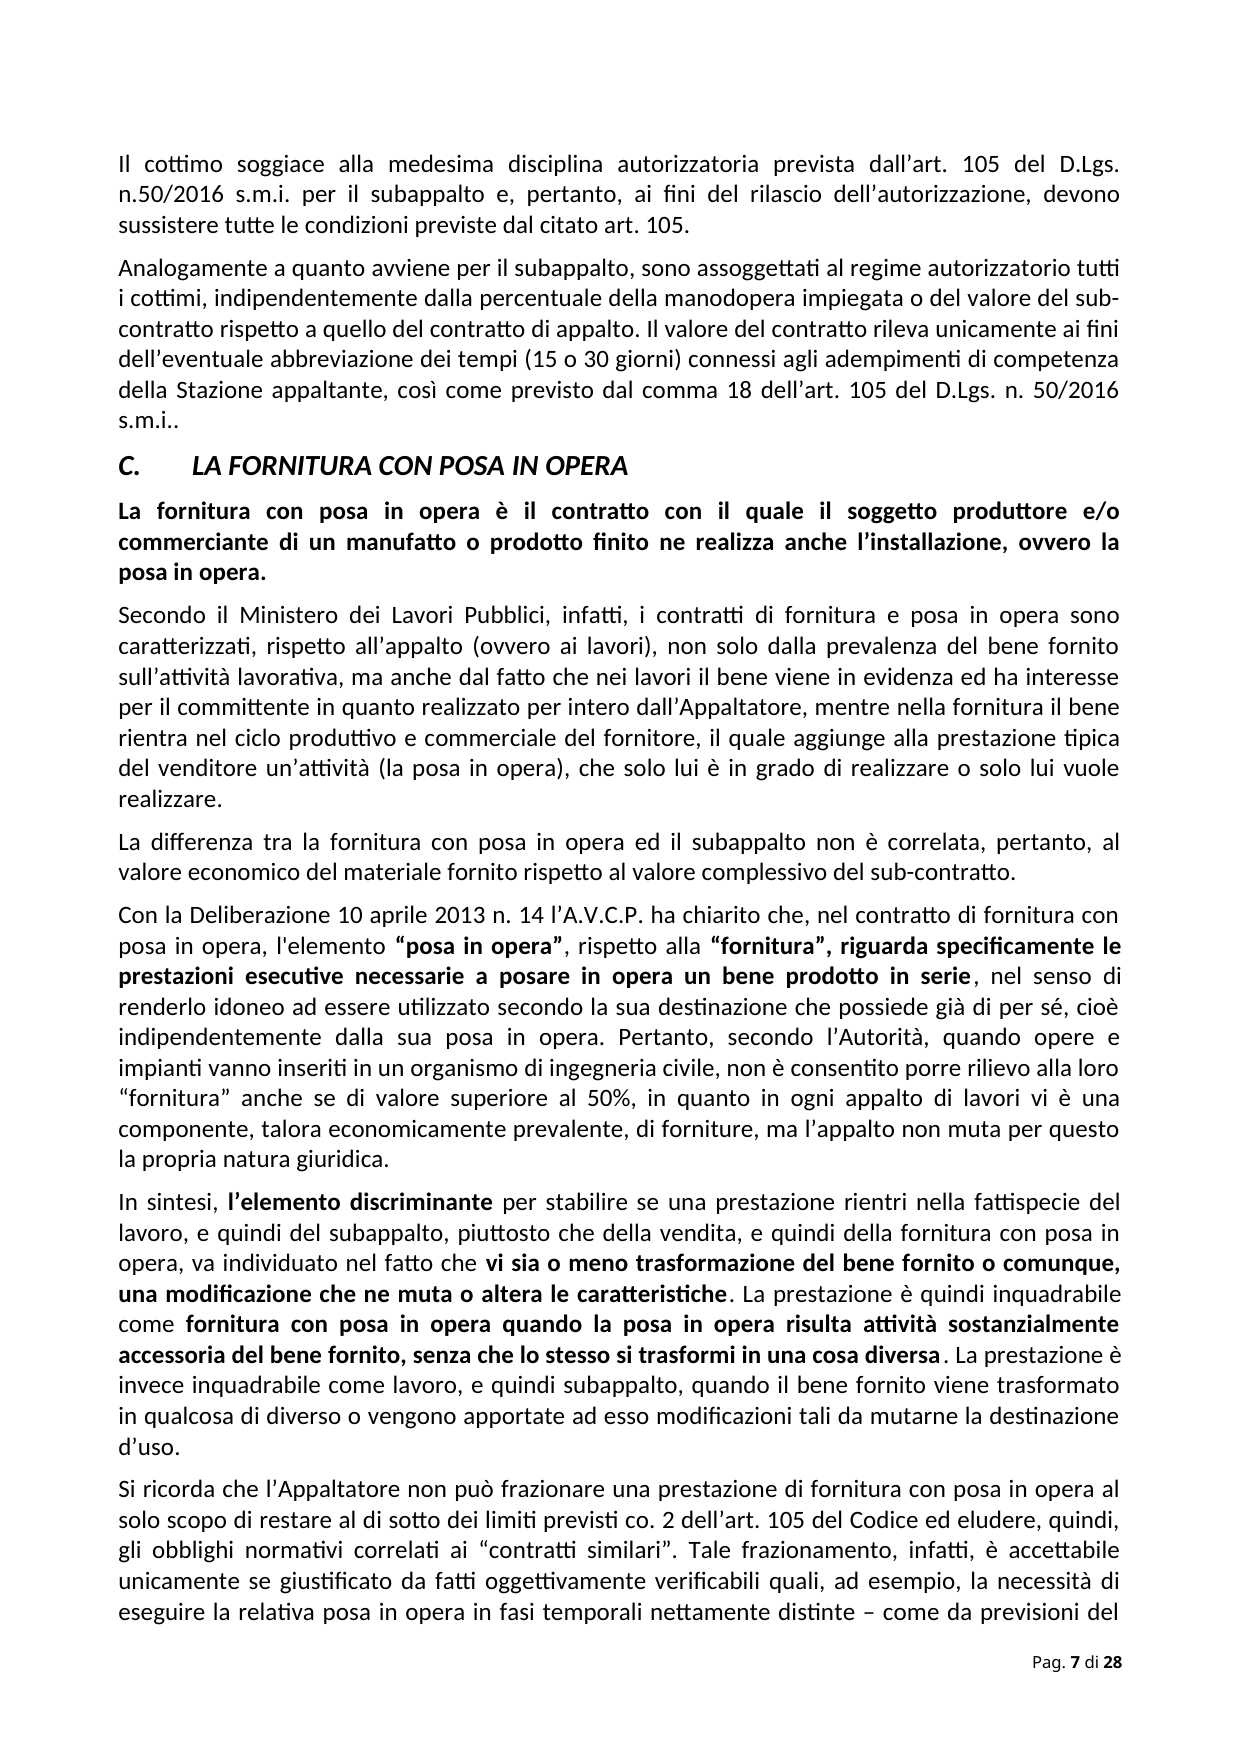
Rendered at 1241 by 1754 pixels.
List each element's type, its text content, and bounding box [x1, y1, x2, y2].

text Il cottimo soggiace alla medesima disciplina autorizzatoria prevista dall’art. 105 del D.Lgs. n.50/2016 s.m.i. per il subappalto e, pertanto, ai fini del rilascio dell’autorizzazione, devono sussistere tutte le condizioni previste dal citato art. 105. [118, 148, 1122, 239]
text In sintesi, l’elemento discriminante per stabilire se una prestazione rientri nella fattispecie del lavoro, e quindi del subappalto, piuttosto che della vendita, e quindi della fornitura con posa in opera, va individuato nel fatto che vi sia o meno trasformazione del bene fornito o comunque, una modificazione che ne muta o altera le caratteristiche. La prestazione è quindi inquadrabile come fornitura con posa in opera quando la posa in opera risulta attività sostanzialmente accessoria del bene fornito, senza che lo stesso si trasformi in una cosa diversa. La prestazione è invece inquadrabile come lavoro, e quindi subappalto, quando il bene fornito viene trasformato in qualcosa di diverso o vengono apportate ad esso modificazioni tali da mutarne la destinazione d’uso. [118, 1186, 1122, 1461]
subtitle LA FORNITURA CON POSA IN OPERA [118, 447, 1122, 483]
text Con la Deliberazione 10 aprile 2013 n. 14 l’A.V.C.P. ha chiarito che, nel contratto di fornitura con posa in opera, l'elemento “posa in opera”, rispetto alla “fornitura”, riguarda specificamente le prestazioni esecutive necessarie a posare in opera un bene prodotto in serie, nel senso di renderlo idoneo ad essere utilizzato secondo la sua destinazione che possiede già di per sé, cioè indipendentemente dalla sua posa in opera. Pertanto, secondo l’Autorità, quando opere e impianti vanno inseriti in un organismo di ingegneria civile, non è consentito porre rilievo alla loro “fornitura” anche se di valore superiore al 50%, in quanto in ogni appalto di lavori vi è una componente, talora economicamente prevalente, di forniture, ma l’appalto non muta per questo la propria natura giuridica. [118, 899, 1122, 1174]
text La fornitura con posa in opera è il contratto con il quale il soggetto produttore e/o commerciante di un manufatto o prodotto finito ne realizza anche l’installazione, ovvero la posa in opera. [118, 496, 1122, 587]
text Secondo il Ministero dei Lavori Pubblici, infatti, i contratti di fornitura e posa in opera sono caratterizzati, rispetto all’appalto (ovvero ai lavori), non solo dalla prevalenza del bene fornito sull’attività lavorativa, ma anche dal fatto che nei lavori il bene viene in evidenza ed ha interesse per il committente in quanto realizzato per intero dall’Appaltatore, mentre nella fornitura il bene rientra nel ciclo produttivo e commerciale del fornitore, il quale aggiunge alla prestazione tipica del venditore un’attività (la posa in opera), che solo lui è in grado di realizzare o solo lui vuole realizzare. [118, 599, 1122, 813]
text La differenza tra la fornitura con posa in opera ed il subappalto non è correlata, pertanto, al valore economico del materiale fornito rispetto al valore complessivo del sub-contratto. [118, 826, 1122, 887]
text Analogamente a quanto avviene per il subappalto, sono assoggettati al regime autorizzatorio tutti i cottimi, indipendentemente dalla percentuale della manodopera impiegata o del valore del sub-contratto rispetto a quello del contratto di appalto. Il valore del contratto rileva unicamente ai fini dell’eventuale abbreviazione dei tempi (15 o 30 giorni) connessi agli adempimenti di competenza della Stazione appaltante, così come previsto dal comma 18 dell’art. 105 del D.Lgs. n. 50/2016 s.m.i.. [118, 252, 1122, 435]
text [118, 1474, 1122, 1626]
